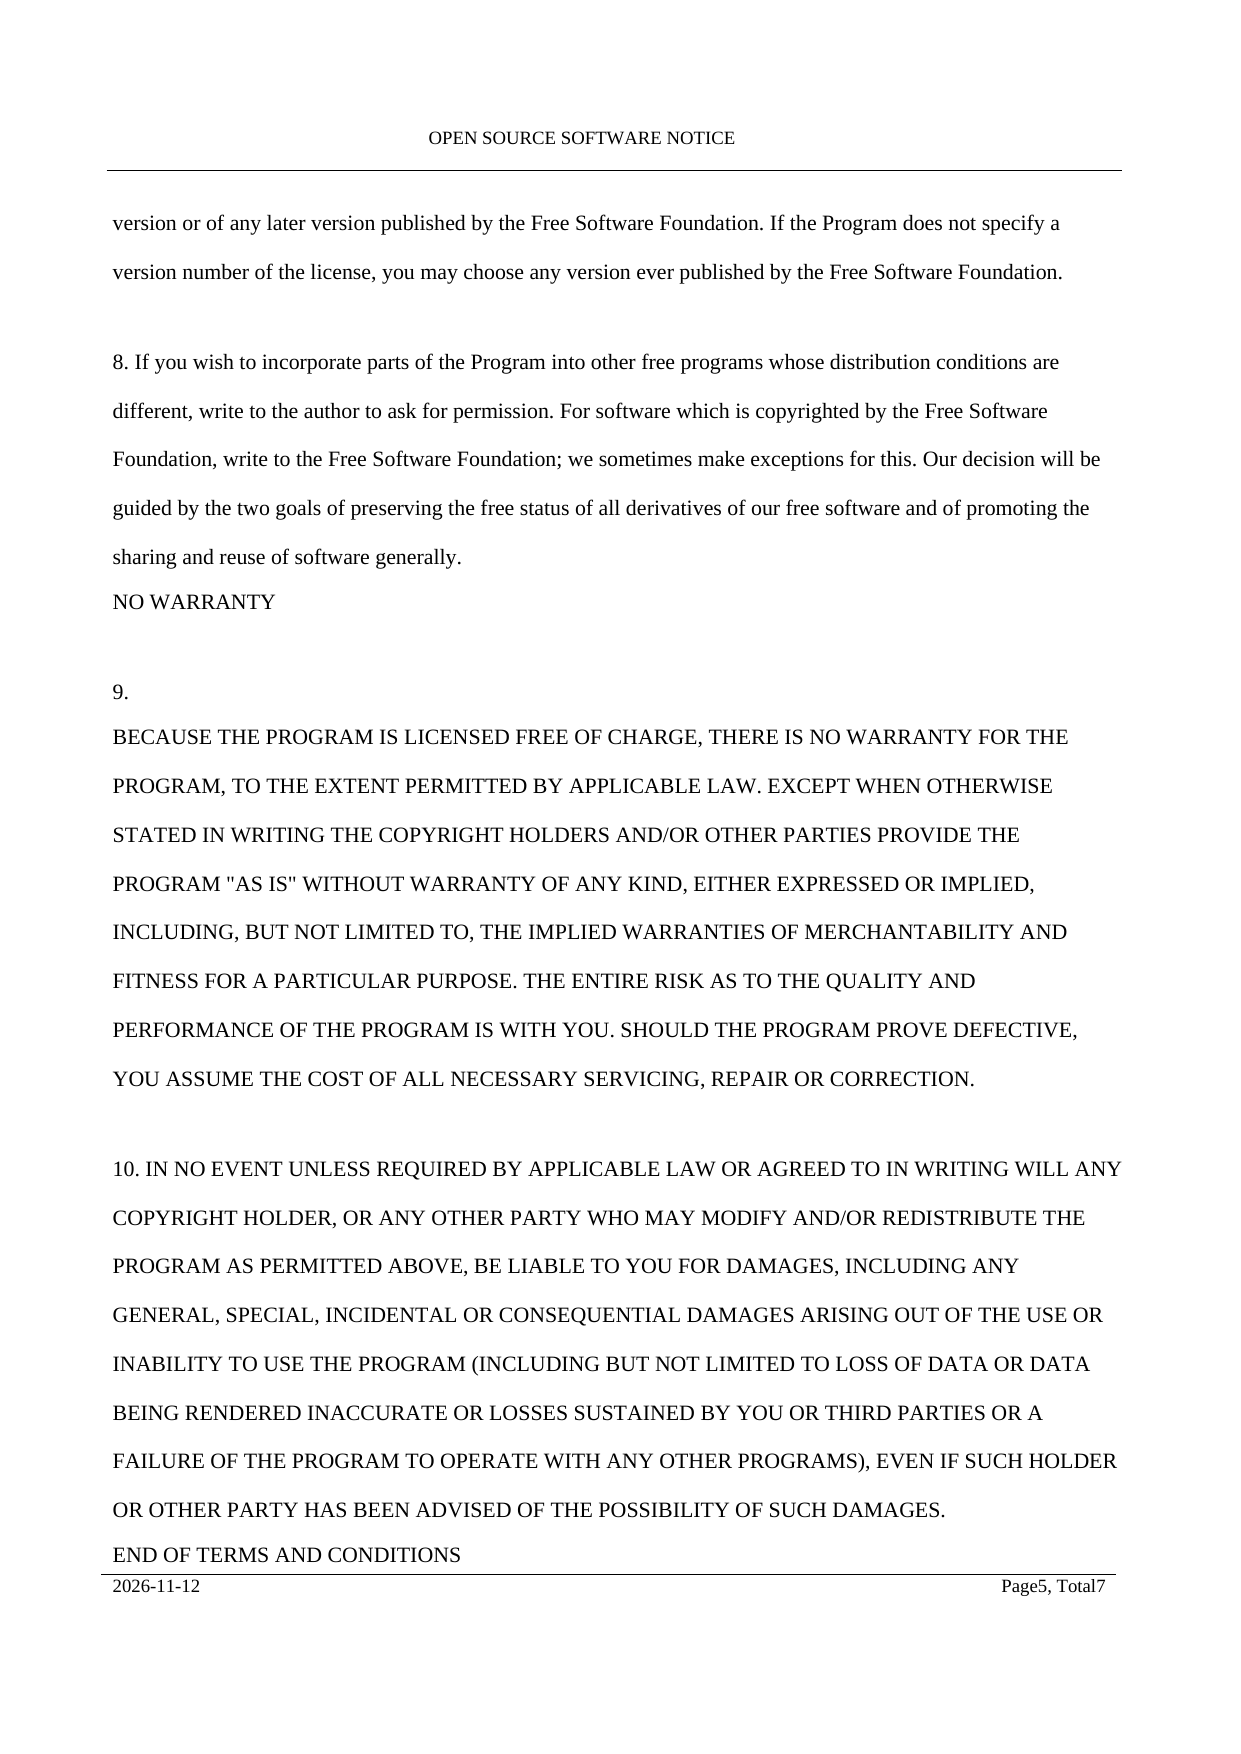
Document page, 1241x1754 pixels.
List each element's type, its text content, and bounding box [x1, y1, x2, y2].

text NO WARRANTY [112, 585, 1128, 618]
text 9. [112, 676, 1128, 708]
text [112, 206, 1128, 288]
text END OF TERMS AND CONDITIONS [112, 1538, 1128, 1571]
text BECAUSE THE PROGRAM IS LICENSED FREE OF CHARGE, THERE IS NO WARRANTY FOR THE PROGRAM, TO THE EXTENT PERMITTED BY APPLICABLE LAW. EXCEPT WHEN OTHERWISE STATED IN WRITING THE COPYRIGHT HOLDERS AND/OR OTHER PARTIES PROVIDE THE PROGRAM "AS IS" WITHOUT WARRANTY OF ANY KIND, EITHER EXPRESSED OR IMPLIED, INCLUDING, BUT NOT LIMITED TO, THE IMPLIED WARRANTIES OF MERCHANTABILITY AND FITNESS FOR A PARTICULAR PURPOSE. THE ENTIRE RISK AS TO THE QUALITY AND PERFORMANCE OF THE PROGRAM IS WITH YOU. SHOULD THE PROGRAM PROVE DEFECTIVE, YOU ASSUME THE COST OF ALL NECESSARY SERVICING, REPAIR OR CORRECTION. [112, 721, 1128, 1094]
text 8. If you wish to incorporate parts of the Program into other free programs whose distribution conditions are different, write to the author to ask for permission. For software which is copyrighted by the Free Software Foundation, write to the Free Software Foundation; we sometimes make exceptions for this. Our decision will be guided by the two goals of preserving the free status of all derivatives of our free software and of promoting the sharing and reuse of software generally. [112, 345, 1128, 573]
text 10. IN NO EVENT UNLESS REQUIRED BY APPLICABLE LAW OR AGREED TO IN WRITING WILL ANY COPYRIGHT HOLDER, OR ANY OTHER PARTY WHO MAY MODIFY AND/OR REDISTRIBUTE THE PROGRAM AS PERMITTED ABOVE, BE LIABLE TO YOU FOR DAMAGES, INCLUDING ANY GENERAL, SPECIAL, INCIDENTAL OR CONSEQUENTIAL DAMAGES ARISING OUT OF THE USE OR INABILITY TO USE THE PROGRAM (INCLUDING BUT NOT LIMITED TO LOSS OF DATA OR DATA BEING RENDERED INACCURATE OR LOSSES SUSTAINED BY YOU OR THIRD PARTIES OR A FAILURE OF THE PROGRAM TO OPERATE WITH ANY OTHER PROGRAMS), EVEN IF SUCH HOLDER OR OTHER PARTY HAS BEEN ADVISED OF THE POSSIBILITY OF SUCH DAMAGES. [112, 1152, 1128, 1526]
